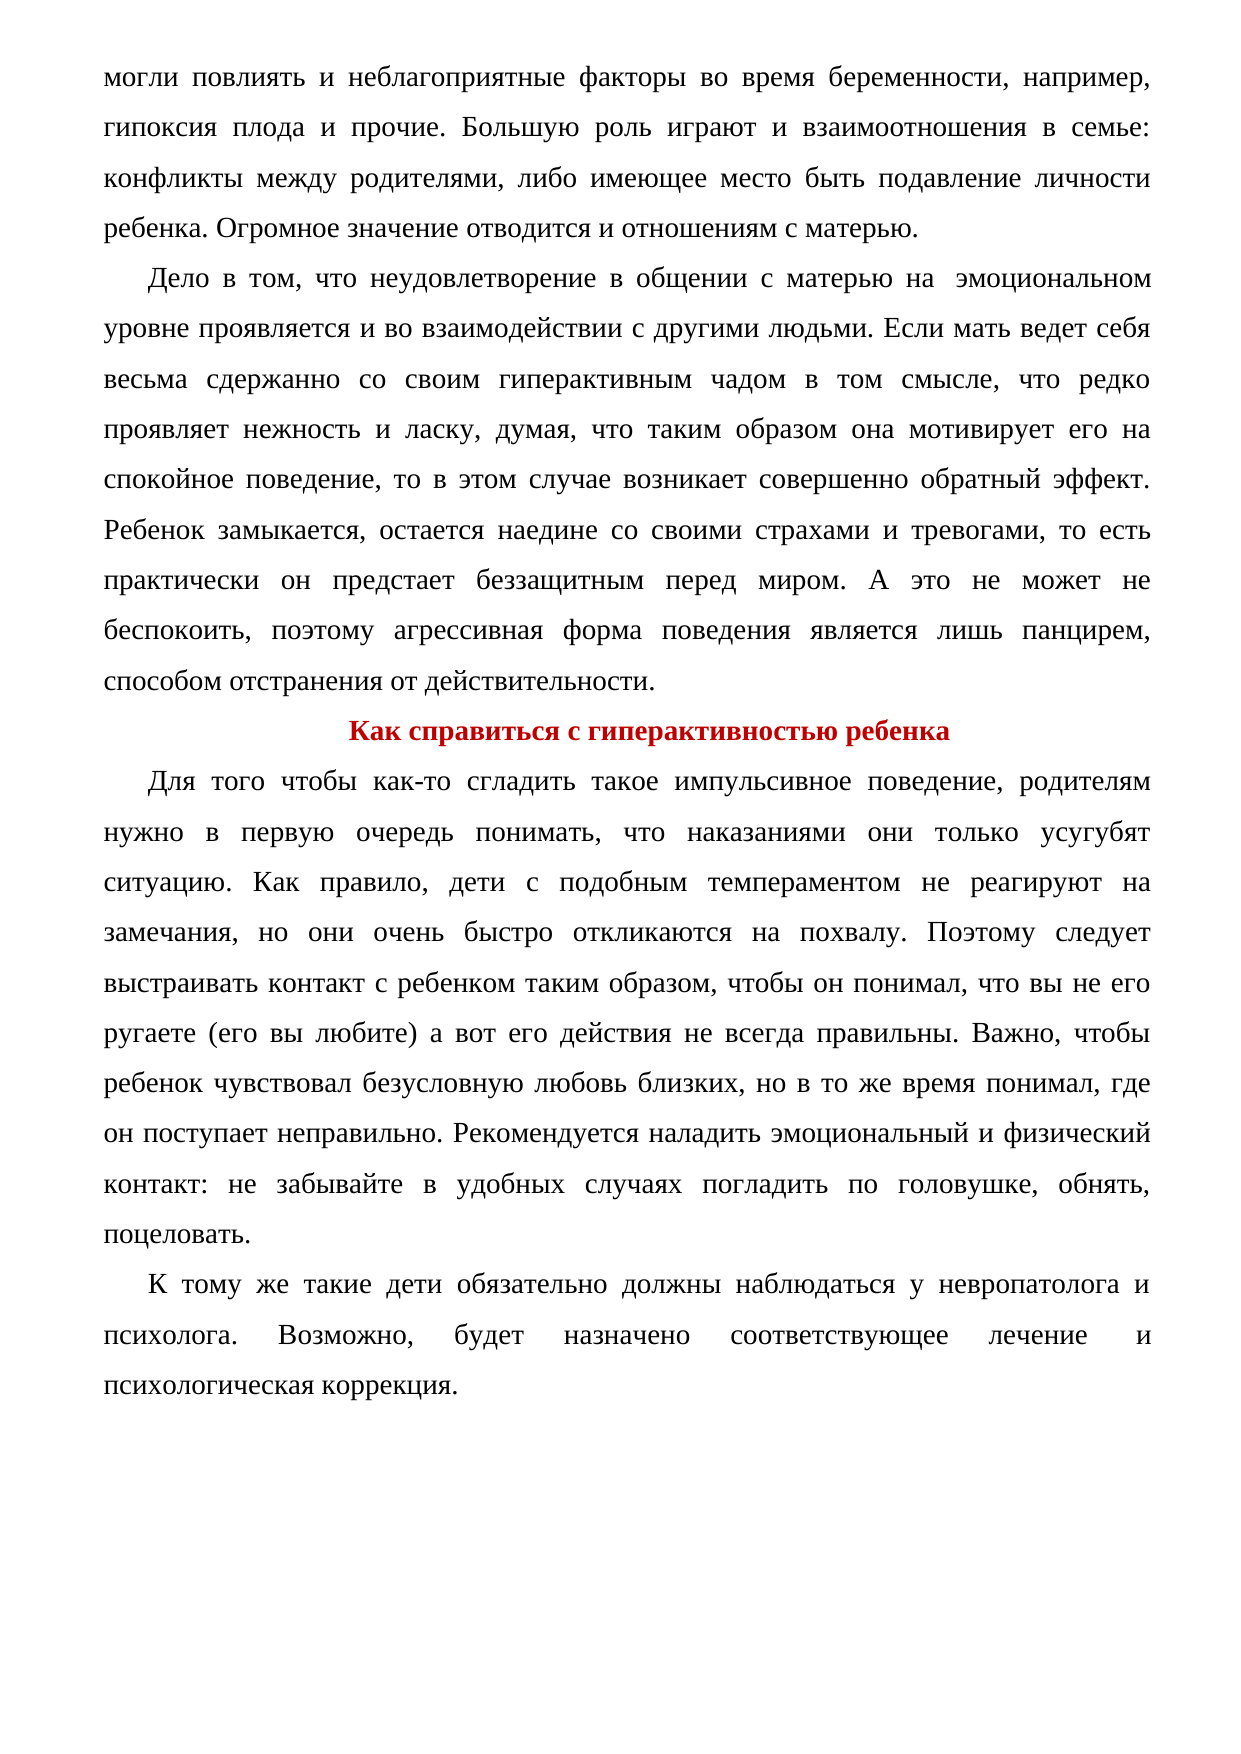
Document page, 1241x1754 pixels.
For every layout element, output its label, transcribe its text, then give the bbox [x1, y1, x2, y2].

text Дело в том, что неудовлетворение в общении с матерью на эмоциональном уровне проявляется и во взаимодействии с другими людьми. Если мать ведет себя весьма сдержанно со своим гиперактивным чадом в том смысле, что редко проявляет нежность и ласку, думая, что таким образом она мотивирует его на спокойное поведение, то в этом случае возникает совершенно обратный эффект. Ребенок замыкается, остается наедине со своими страхами и тревогами, то есть практически он предстает беззащитным перед миром. А это не может не беспокоить, поэтому агрессивная форма поведения является лишь панцирем, способом отстранения от действительности. [103, 260, 1152, 696]
text К тому же такие дети обязательно должны наблюдаться у невропатолога и психолога. Возможно, будет назначено соответствующее лечение и психологическая коррекция. [103, 1267, 1152, 1401]
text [103, 59, 1152, 243]
text Для того чтобы как-то сгладить такое импульсивное поведение, родителям нужно в первую очередь понимать, что наказаниями они только усугубят ситуацию. Как правило, дети с подобным темпераментом не реагируют на замечания, но они очень быстро откликаются на похвалу. Поэтому следует выстраивать контакт с ребенком таким образом, чтобы он понимал, что вы не его ругаете (его вы любите) а вот его действия не всегда правильны. Важно, чтобы ребенок чувствовал безусловную любовь близких, но в то же время понимал, где он поступает неправильно. Рекомендуется наладить эмоциональный и физический контакт: не забывайте в удобных случаях погладить по головушке, обнять, поцеловать. [103, 763, 1152, 1250]
subtitle Как справиться с гиперактивностью ребенка [103, 713, 1152, 747]
